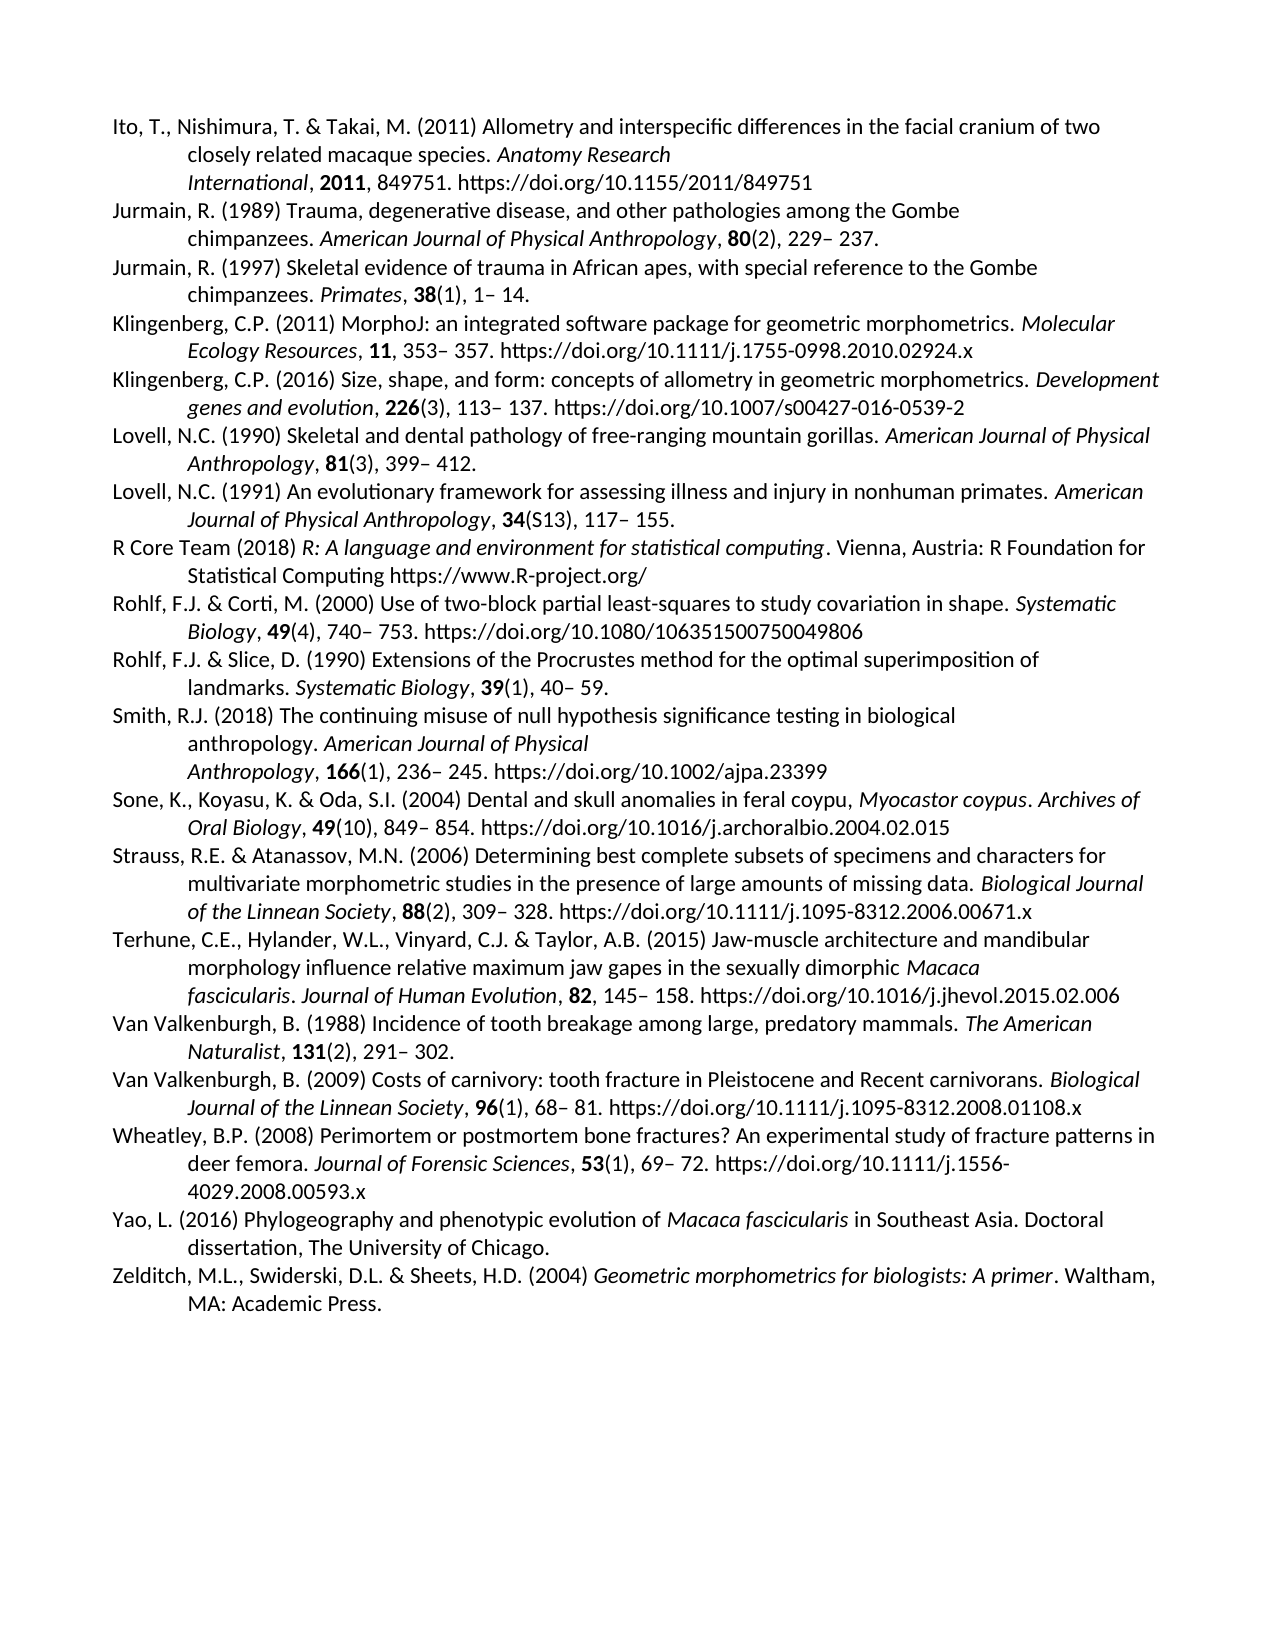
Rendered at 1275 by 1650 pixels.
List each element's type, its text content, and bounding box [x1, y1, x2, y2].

text Terhune, C.E., Hylander, W.L., Vinyard, C.J. & Taylor, A.B. (2015) Jaw-muscle architecture and mandibular morphology influence relative maximum jaw gapes in the sexually dimorphic Macaca fascicularis. Journal of Human Evolution, 82, 145– 158. https://doi.org/10.1016/j.jhevol.2015.02.006 [112, 925, 1162, 1009]
text R Core Team (2018) R: A language and environment for statistical computing. Vienna, Austria: R Foundation for Statistical Computing https://www.R-project.org/ [112, 533, 1162, 589]
text Van Valkenburgh, B. (1988) Incidence of tooth breakage among large, predatory mammals. The American Naturalist, 131(2), 291– 302. [112, 1009, 1162, 1065]
text Klingenberg, C.P. (2016) Size, shape, and form: concepts of allometry in geometric morphometrics. Development genes and evolution, 226(3), 113– 137. https://doi.org/10.1007/s00427-016-0539-2 [112, 365, 1162, 421]
text Strauss, R.E. & Atanassov, M.N. (2006) Determining best complete subsets of specimens and characters for multivariate morphometric studies in the presence of large amounts of missing data. Biological Journal of the Linnean Society, 88(2), 309– 328. https://doi.org/10.1111/j.1095-8312.2006.00671.x [112, 841, 1162, 925]
text Smith, R.J. (2018) The continuing misuse of null hypothesis significance testing in biological anthropology. American Journal of Physical Anthropology, 166(1), 236– 245. https://doi.org/10.1002/ajpa.23399 [112, 701, 1162, 785]
text Wheatley, B.P. (2008) Perimortem or postmortem bone fractures? An experimental study of fracture patterns in deer femora. Journal of Forensic Sciences, 53(1), 69– 72. https://doi.org/10.1111/j.1556-4029.2008.00593.x [112, 1121, 1162, 1205]
text Rohlf, F.J. & Slice, D. (1990) Extensions of the Procrustes method for the optimal superimposition of landmarks. Systematic Biology, 39(1), 40– 59. [112, 645, 1162, 701]
text Jurmain, R. (1989) Trauma, degenerative disease, and other pathologies among the Gombe chimpanzees. American Journal of Physical Anthropology, 80(2), 229– 237. [112, 197, 1162, 253]
text Rohlf, F.J. & Corti, M. (2000) Use of two-block partial least-squares to study covariation in shape. Systematic Biology, 49(4), 740– 753. https://doi.org/10.1080/106351500750049806 [112, 589, 1162, 645]
text Jurmain, R. (1997) Skeletal evidence of trauma in African apes, with special reference to the Gombe chimpanzees. Primates, 38(1), 1– 14. [112, 253, 1162, 309]
text Yao, L. (2016) Phylogeography and phenotypic evolution of Macaca fascicularis in Southeast Asia. Doctoral dissertation, The University of Chicago. [112, 1205, 1162, 1261]
text Zelditch, M.L., Swiderski, D.L. & Sheets, H.D. (2004) Geometric morphometrics for biologists: A primer. Waltham, MA: Academic Press. [112, 1261, 1162, 1317]
text Klingenberg, C.P. (2011) MorphoJ: an integrated software package for geometric morphometrics. Molecular Ecology Resources, 11, 353– 357. https://doi.org/10.1111/j.1755-0998.2010.02924.x [112, 309, 1162, 365]
text Van Valkenburgh, B. (2009) Costs of carnivory: tooth fracture in Pleistocene and Recent carnivorans. Biological Journal of the Linnean Society, 96(1), 68– 81. https://doi.org/10.1111/j.1095-8312.2008.01108.x [112, 1065, 1162, 1121]
text Lovell, N.C. (1991) An evolutionary framework for assessing illness and injury in nonhuman primates. American Journal of Physical Anthropology, 34(S13), 117– 155. [112, 477, 1162, 533]
text Sone, K., Koyasu, K. & Oda, S.I. (2004) Dental and skull anomalies in feral coypu, Myocastor coypus. Archives of Oral Biology, 49(10), 849– 854. https://doi.org/10.1016/j.archoralbio.2004.02.015 [112, 785, 1162, 841]
text Ito, T., Nishimura, T. & Takai, M. (2011) Allometry and interspecific differences in the facial cranium of two closely related macaque species. Anatomy Research International, 2011, 849751. https://doi.org/10.1155/2011/849751 [112, 112, 1162, 197]
text Lovell, N.C. (1990) Skeletal and dental pathology of free-ranging mountain gorillas. American Journal of Physical Anthropology, 81(3), 399– 412. [112, 421, 1162, 477]
